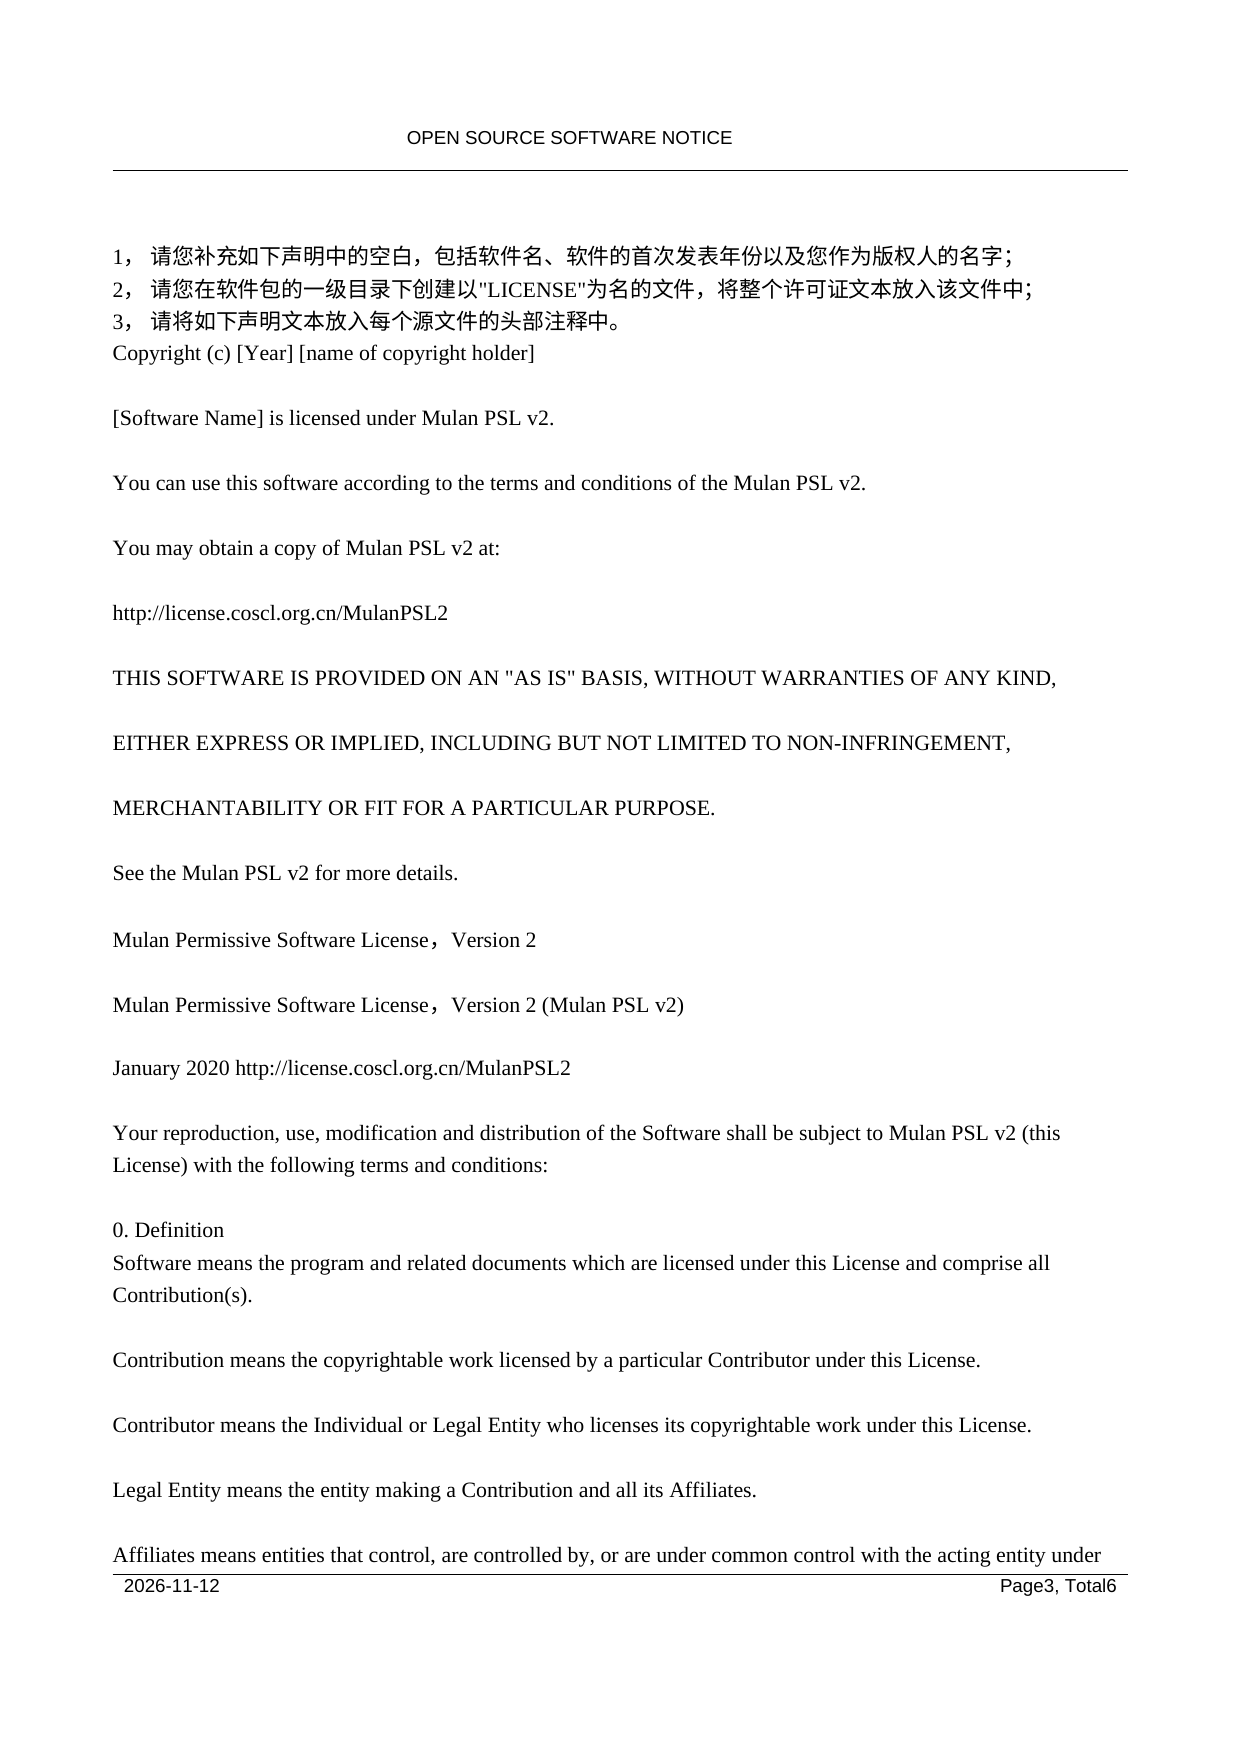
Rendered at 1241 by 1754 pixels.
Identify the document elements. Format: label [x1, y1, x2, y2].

text [112, 206, 1128, 1571]
